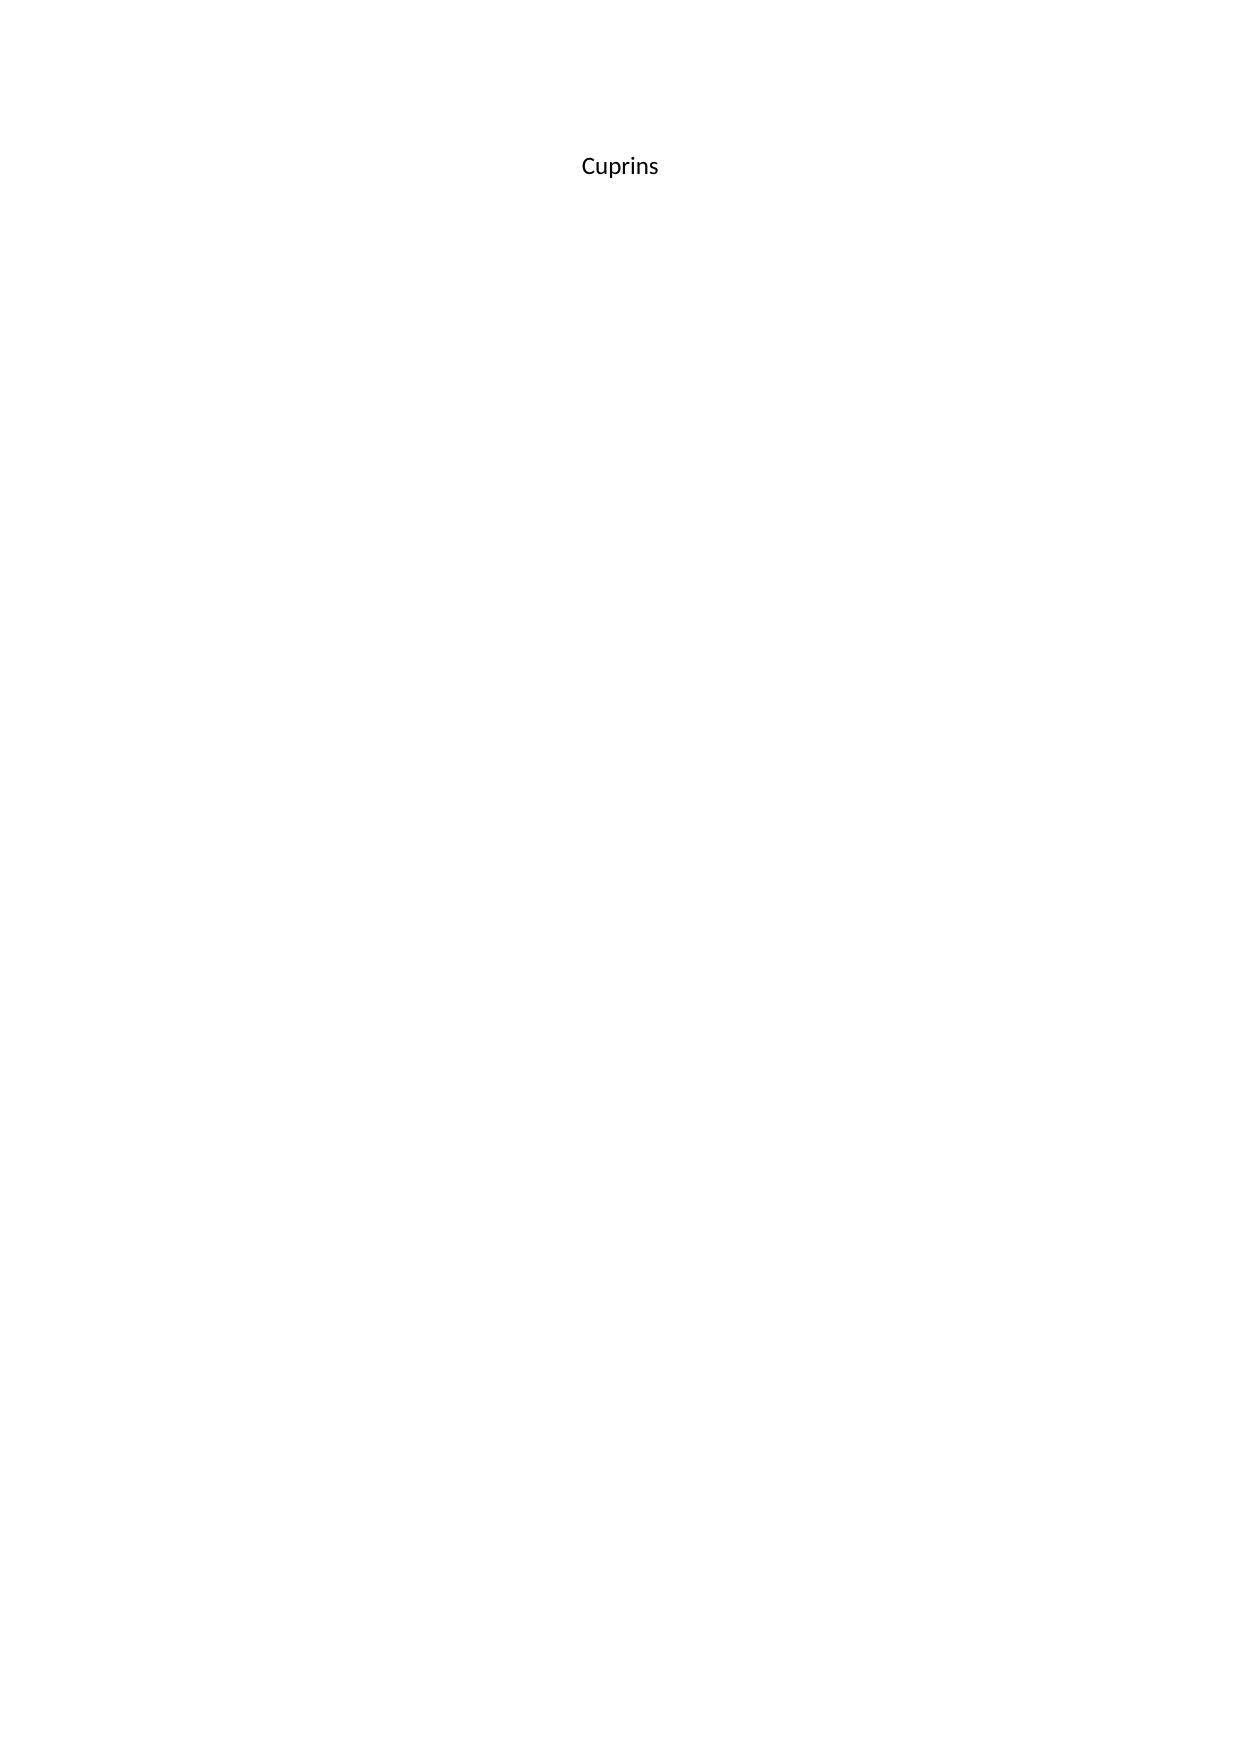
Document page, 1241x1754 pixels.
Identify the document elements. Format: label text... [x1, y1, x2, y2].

text Cuprins [150, 150, 1090, 181]
